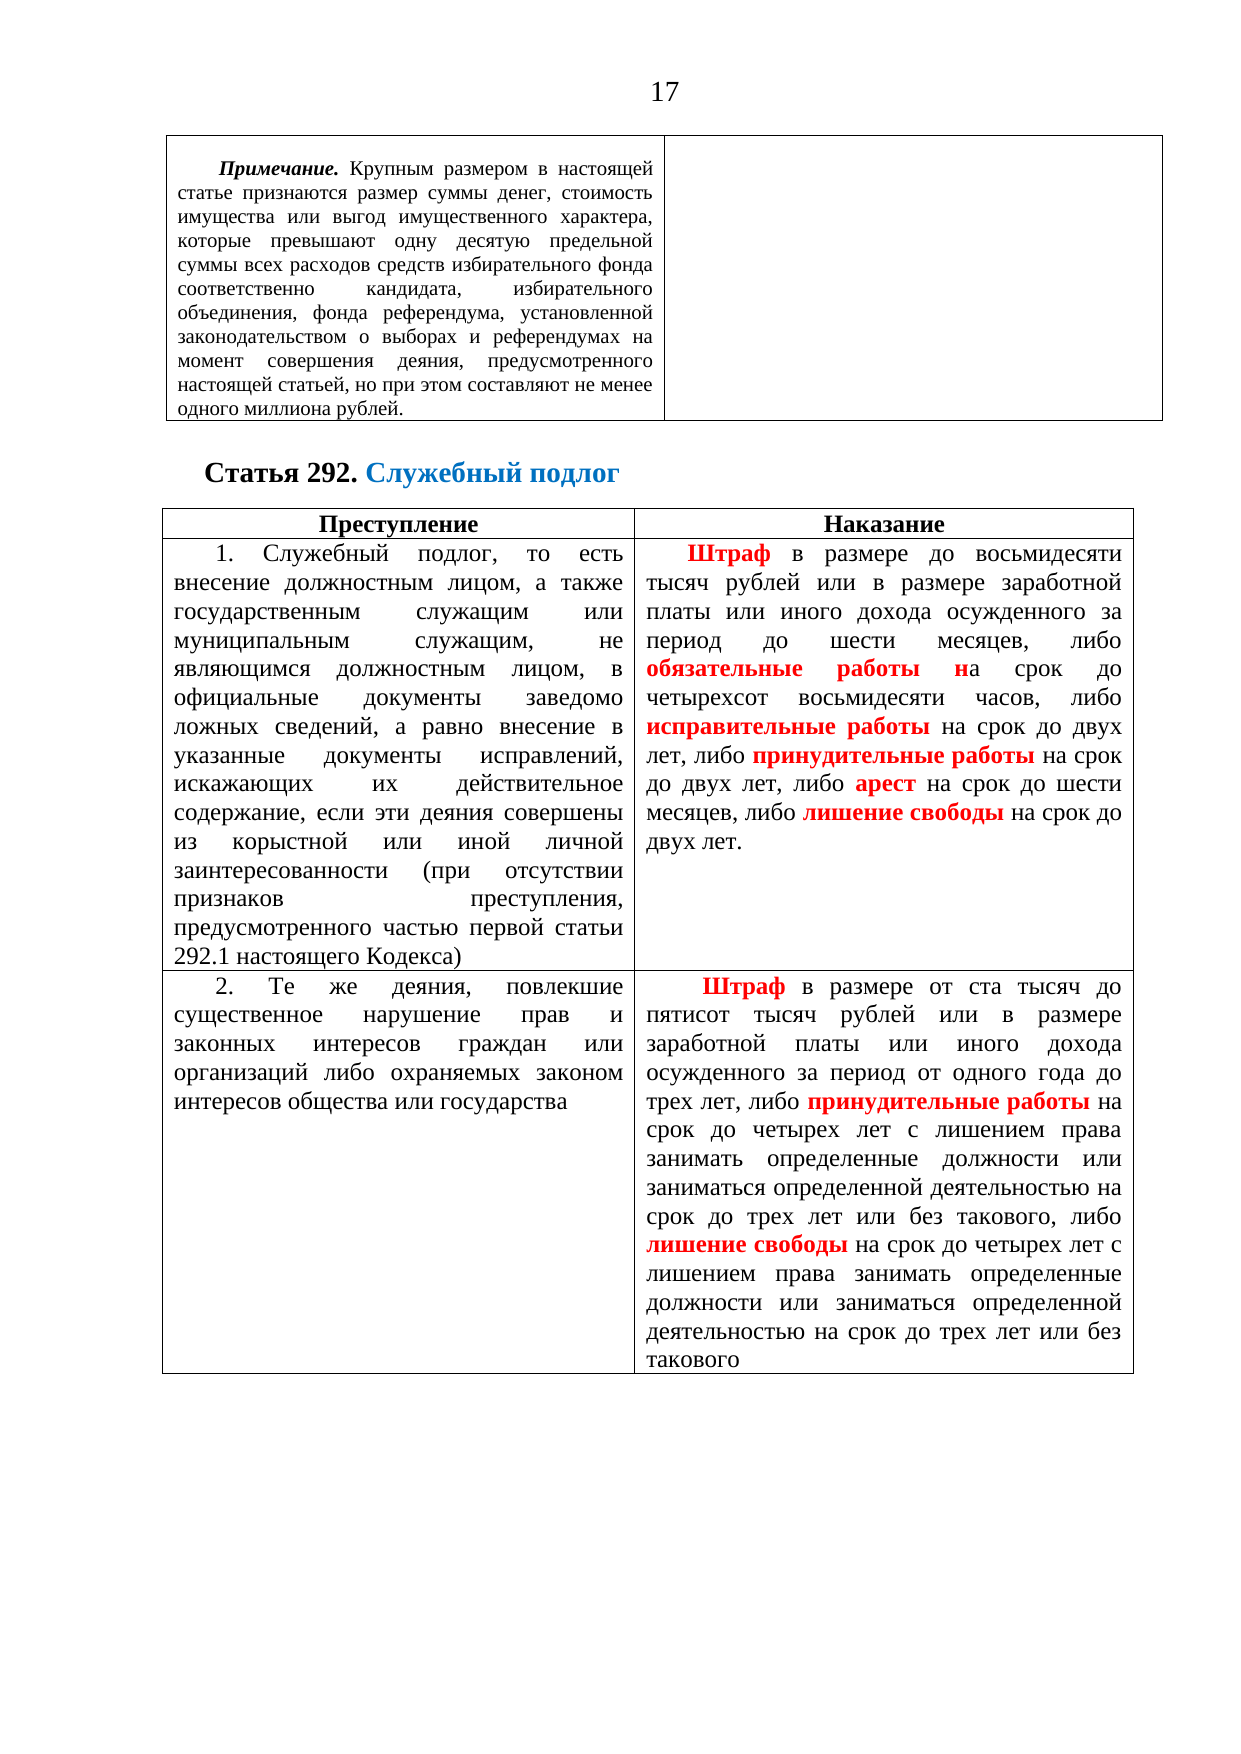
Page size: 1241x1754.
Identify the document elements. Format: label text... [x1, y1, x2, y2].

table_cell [665, 136, 1162, 420]
table_cell Штраф в размере от ста тысяч до пятисот тысяч рублей или в размере заработной платы или иного дохода осужденного за период от одного года до трех лет, либо принудительные работы на срок до четырех лет с лишением права занимать определенные должности или заниматься определенной деятельностью на срок до трех лет или без такового, либо лишение свободы на срок до четырех лет с лишением права занимать определенные должности или заниматься определенной деятельностью на срок до трех лет или без такового [635, 971, 1133, 1373]
table_cell 1. Служебный подлог, то есть внесение должностным лицом, а также государственным служащим или муниципальным служащим, не являющимся должностным лицом, в официальные документы заведомо ложных сведений, а равно внесение в указанные документы исправлений, искажающих их действительное содержание, если эти деяния совершены из корыстной или иной личной заинтересованности (при отсутствии признаков преступления, предусмотренного частью первой статьи 292.1 настоящего Кодекса) [163, 539, 634, 970]
text Статья 292. Служебный подлог [148, 455, 1181, 488]
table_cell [167, 136, 664, 420]
table_header Преступление [163, 509, 634, 537]
table_cell Штраф в размере до восьмидесяти тысяч рублей или в размере заработной платы или иного дохода осужденного за период до шести месяцев, либо обязательные работы на срок до четырехсот восьмидесяти часов, либо исправительные работы на срок до двух лет, либо принудительные работы на срок до двух лет, либо арест на срок до шести месяцев, либо лишение свободы на срок до двух лет. [635, 539, 1133, 970]
table_cell 2. Те же деяния, повлекшие существенное нарушение прав и законных интересов граждан или организаций либо охраняемых законом интересов общества или государства [163, 971, 634, 1373]
table_header Наказание [635, 509, 1133, 537]
